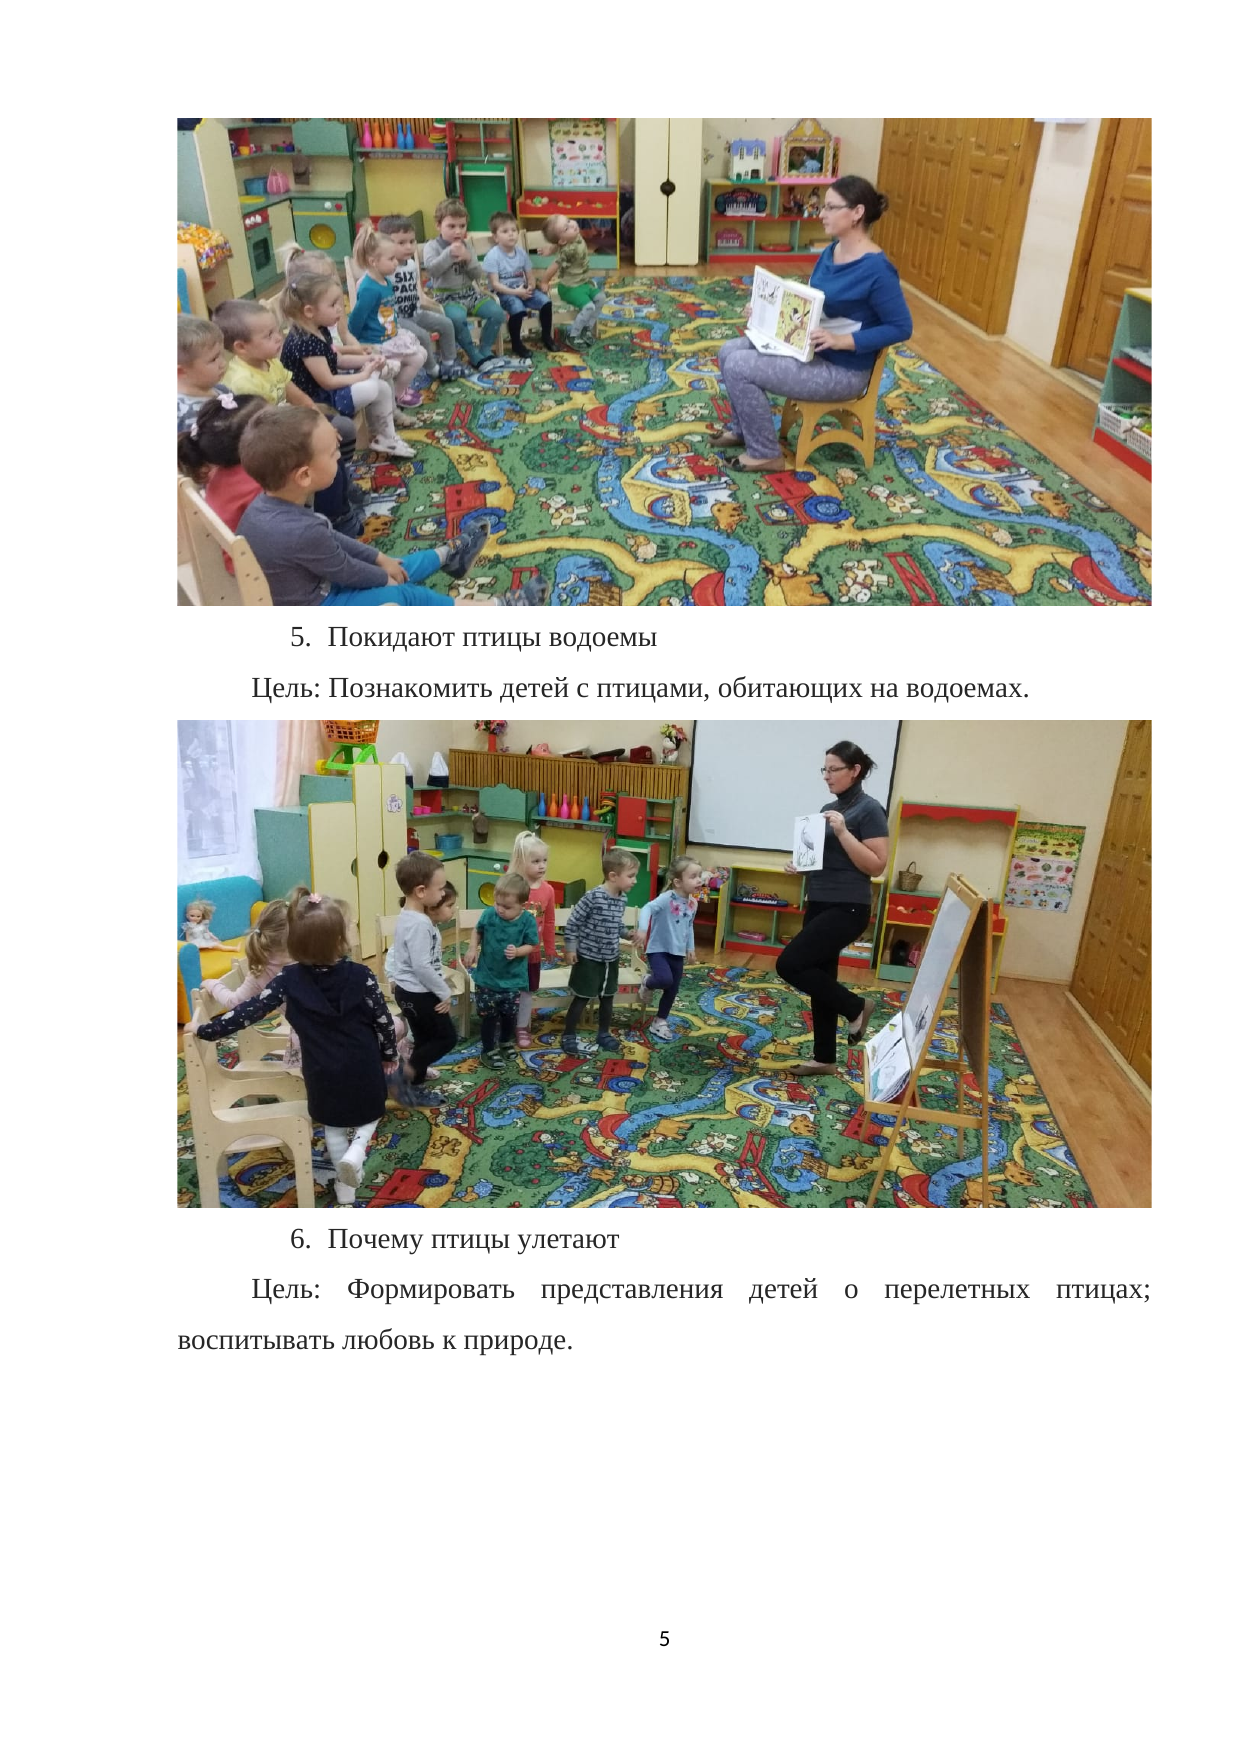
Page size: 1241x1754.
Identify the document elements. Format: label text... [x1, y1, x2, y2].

text Цель: Формировать представления детей о перелетных птицах; воспитывать любовь к природе. [177, 1272, 1152, 1355]
text Цель: Познакомить детей с птицами, обитающих на водоемах. [177, 670, 1152, 703]
list Покидают птицы водоемы [290, 619, 1152, 653]
picture [177, 720, 1152, 1208]
picture [177, 118, 1152, 606]
list Почему птицы улетают [290, 1221, 1152, 1255]
